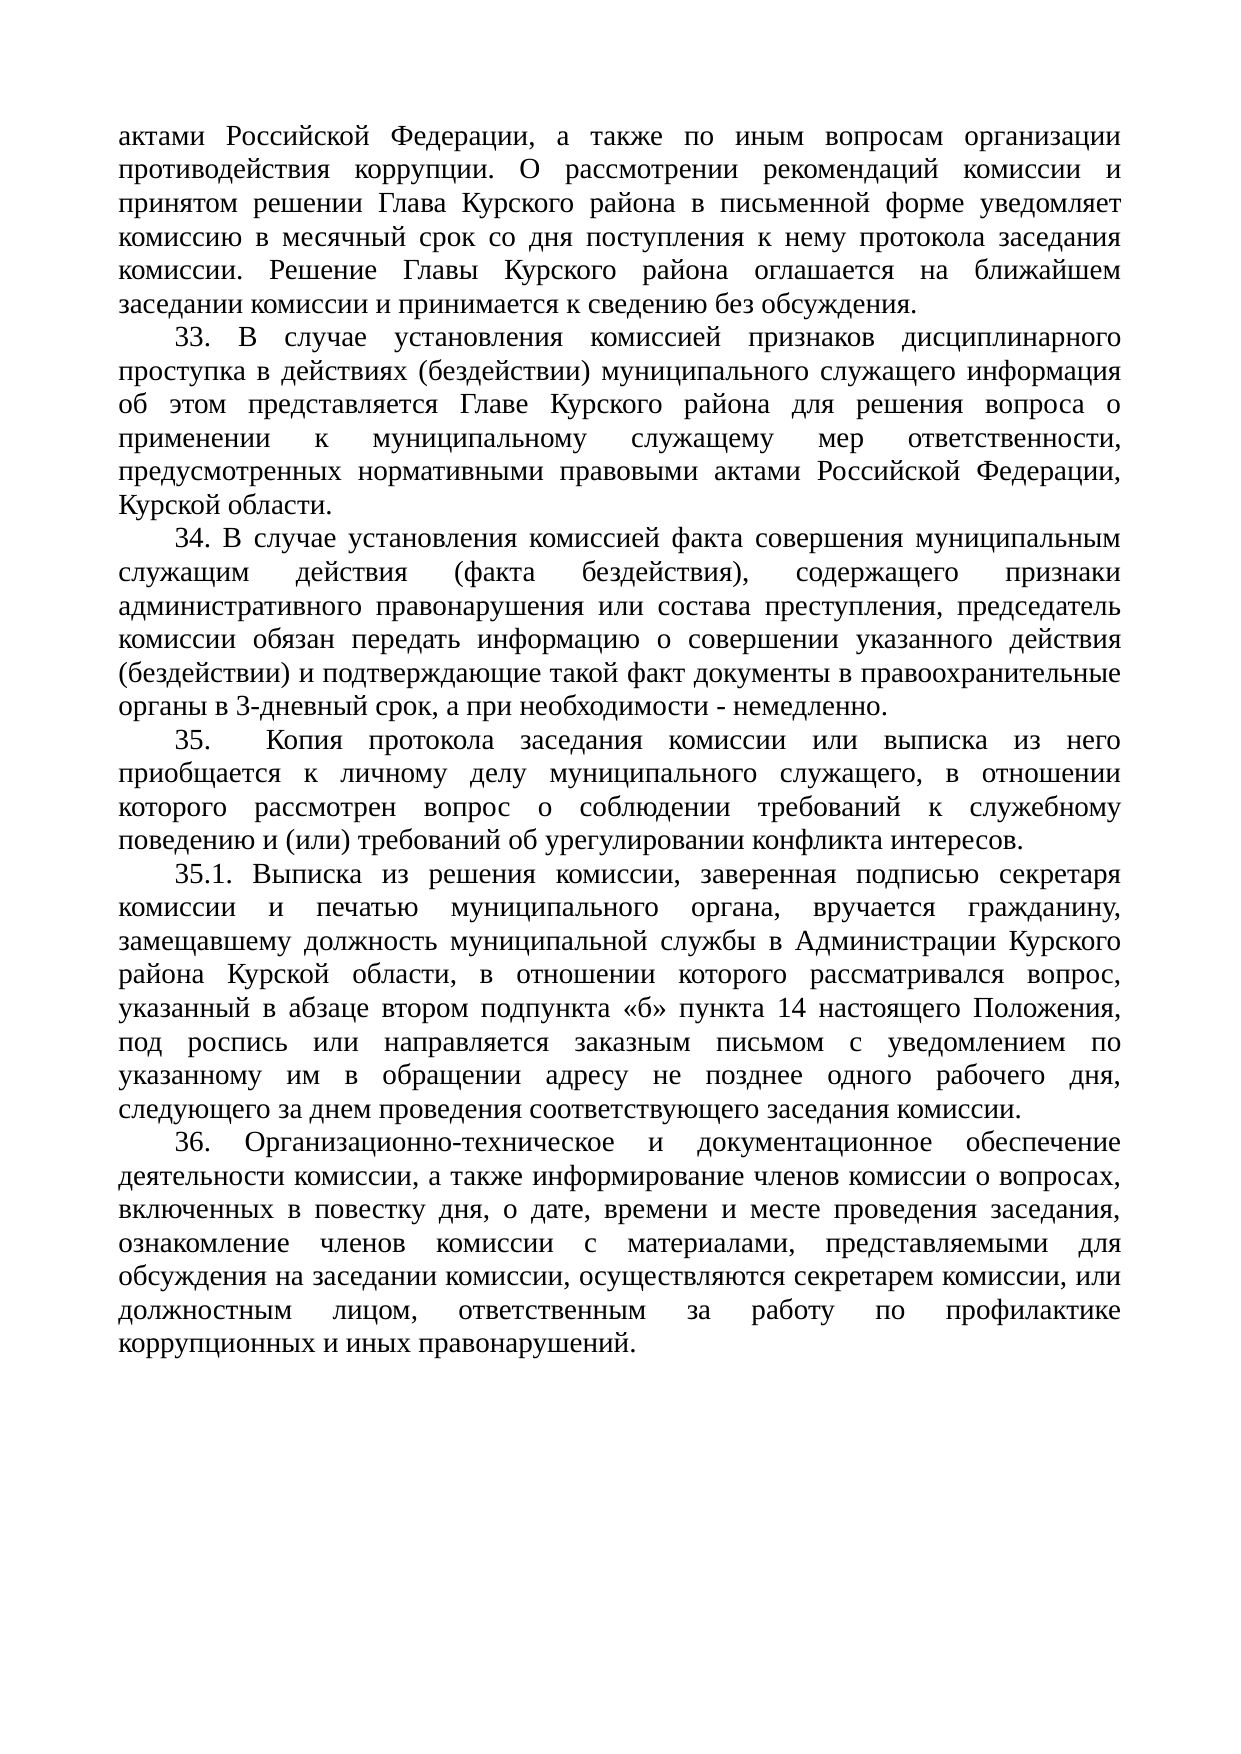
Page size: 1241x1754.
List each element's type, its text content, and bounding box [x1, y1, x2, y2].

text 35.1. Выписка из решения комиссии, заверенная подписью секретаря комиссии и печатью муниципального органа, вручается гражданину, замещавшему должность муниципальной службы в Администрации Курского района Курской области, в отношении которого рассматривался вопрос, указанный в абзаце втором подпункта «б» пункта 14 настоящего Положения, под роспись или направляется заказным письмом с уведомлением по указанному им в обращении адресу не позднее одного рабочего дня, следующего за днем проведения соответствующего заседания комиссии. [118, 856, 1122, 1124]
text 34. В случае установления комиссией факта совершения муниципальным служащим действия (факта бездействия), содержащего признаки административного правонарушения или состава преступления, председатель комиссии обязан передать информацию о совершении указанного действия (бездействии) и подтверждающие такой факт документы в правоохранительные органы в 3-дневный срок, а при необходимости - немедленно. [118, 521, 1122, 722]
text 36. Организационно-техническое и документационное обеспечение деятельности комиссии, а также информирование членов комиссии о вопросах, включенных в повестку дня, о дате, времени и месте проведения заседания, ознакомление членов комиссии с материалами, представляемыми для обсуждения на заседании комиссии, осуществляются секретарем комиссии, или должностным лицом, ответственным за работу по профилактике коррупционных и иных правонарушений. [118, 1124, 1122, 1359]
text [118, 118, 1122, 319]
list Копия протокола заседания комиссии или выписка из него приобщается к личному делу муниципального служащего, в отношении которого рассмотрен вопрос о соблюдении требований к служебному поведению и (или) требований об урегулировании конфликта интересов. [118, 722, 1122, 856]
text 33. В случае установления комиссией признаков дисциплинарного проступка в действиях (бездействии) муниципального служащего информация об этом представляется Главе Курского района для решения вопроса о применении к муниципальному служащему мер ответственности, предусмотренных нормативными правовыми актами Российской Федерации, Курской области. [118, 319, 1122, 521]
